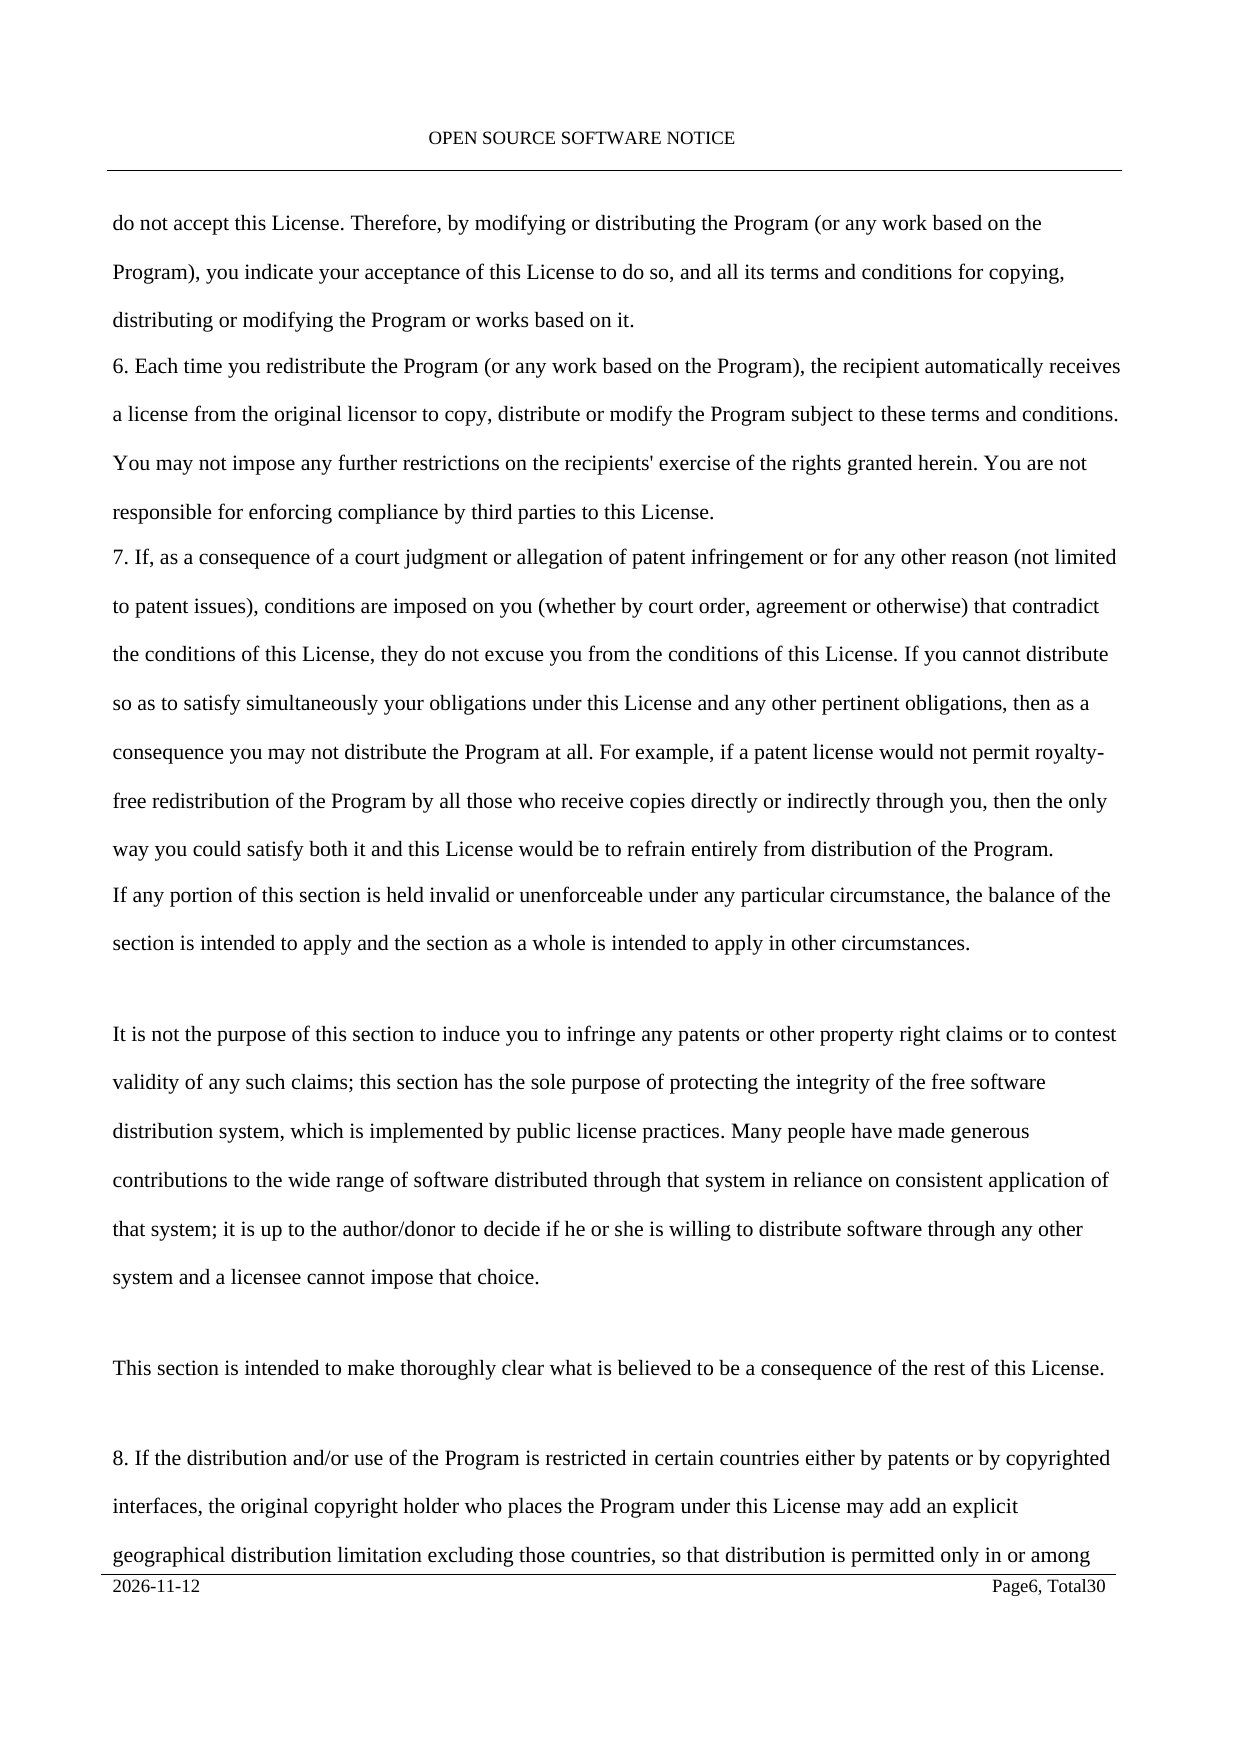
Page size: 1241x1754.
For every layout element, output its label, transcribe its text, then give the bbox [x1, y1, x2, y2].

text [112, 1441, 1128, 1571]
text This section is intended to make thoroughly clear what is believed to be a consequence of the rest of this License. [112, 1351, 1128, 1383]
text 6. Each time you redistribute the Program (or any work based on the Program), the recipient automatically receives a license from the original licensor to copy, distribute or modify the Program subject to these terms and conditions. You may not impose any further restrictions on the recipients' exercise of the rights granted herein. You are not responsible for enforcing compliance by third parties to this License. [112, 349, 1128, 528]
text If any portion of this section is held invalid or unenforceable under any particular circumstance, the balance of the section is intended to apply and the section as a whole is intended to apply in other circumstances. [112, 878, 1128, 959]
text 7. If, as a consequence of a court judgment or allegation of patent infringement or for any other reason (not limited to patent issues), conditions are imposed on you (whether by court order, agreement or otherwise) that contradict the conditions of this License, they do not excuse you from the conditions of this License. If you cannot distribute so as to satisfy simultaneously your obligations under this License and any other pertinent obligations, then as a consequence you may not distribute the Program at all. For example, if a patent license would not permit royalty-free redistribution of the Program by all those who receive copies directly or indirectly through you, then the only way you could satisfy both it and this License would be to refrain entirely from distribution of the Program. [112, 540, 1128, 865]
text It is not the purpose of this section to induce you to infringe any patents or other property right claims or to contest validity of any such claims; this section has the sole purpose of protecting the integrity of the free software distribution system, which is implemented by public license practices. Many people have made generous contributions to the wide range of software distributed through that system in reliance on consistent application of that system; it is up to the author/donor to decide if he or she is willing to distribute software through any other system and a licensee cannot impose that choice. [112, 1017, 1128, 1293]
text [112, 206, 1128, 336]
